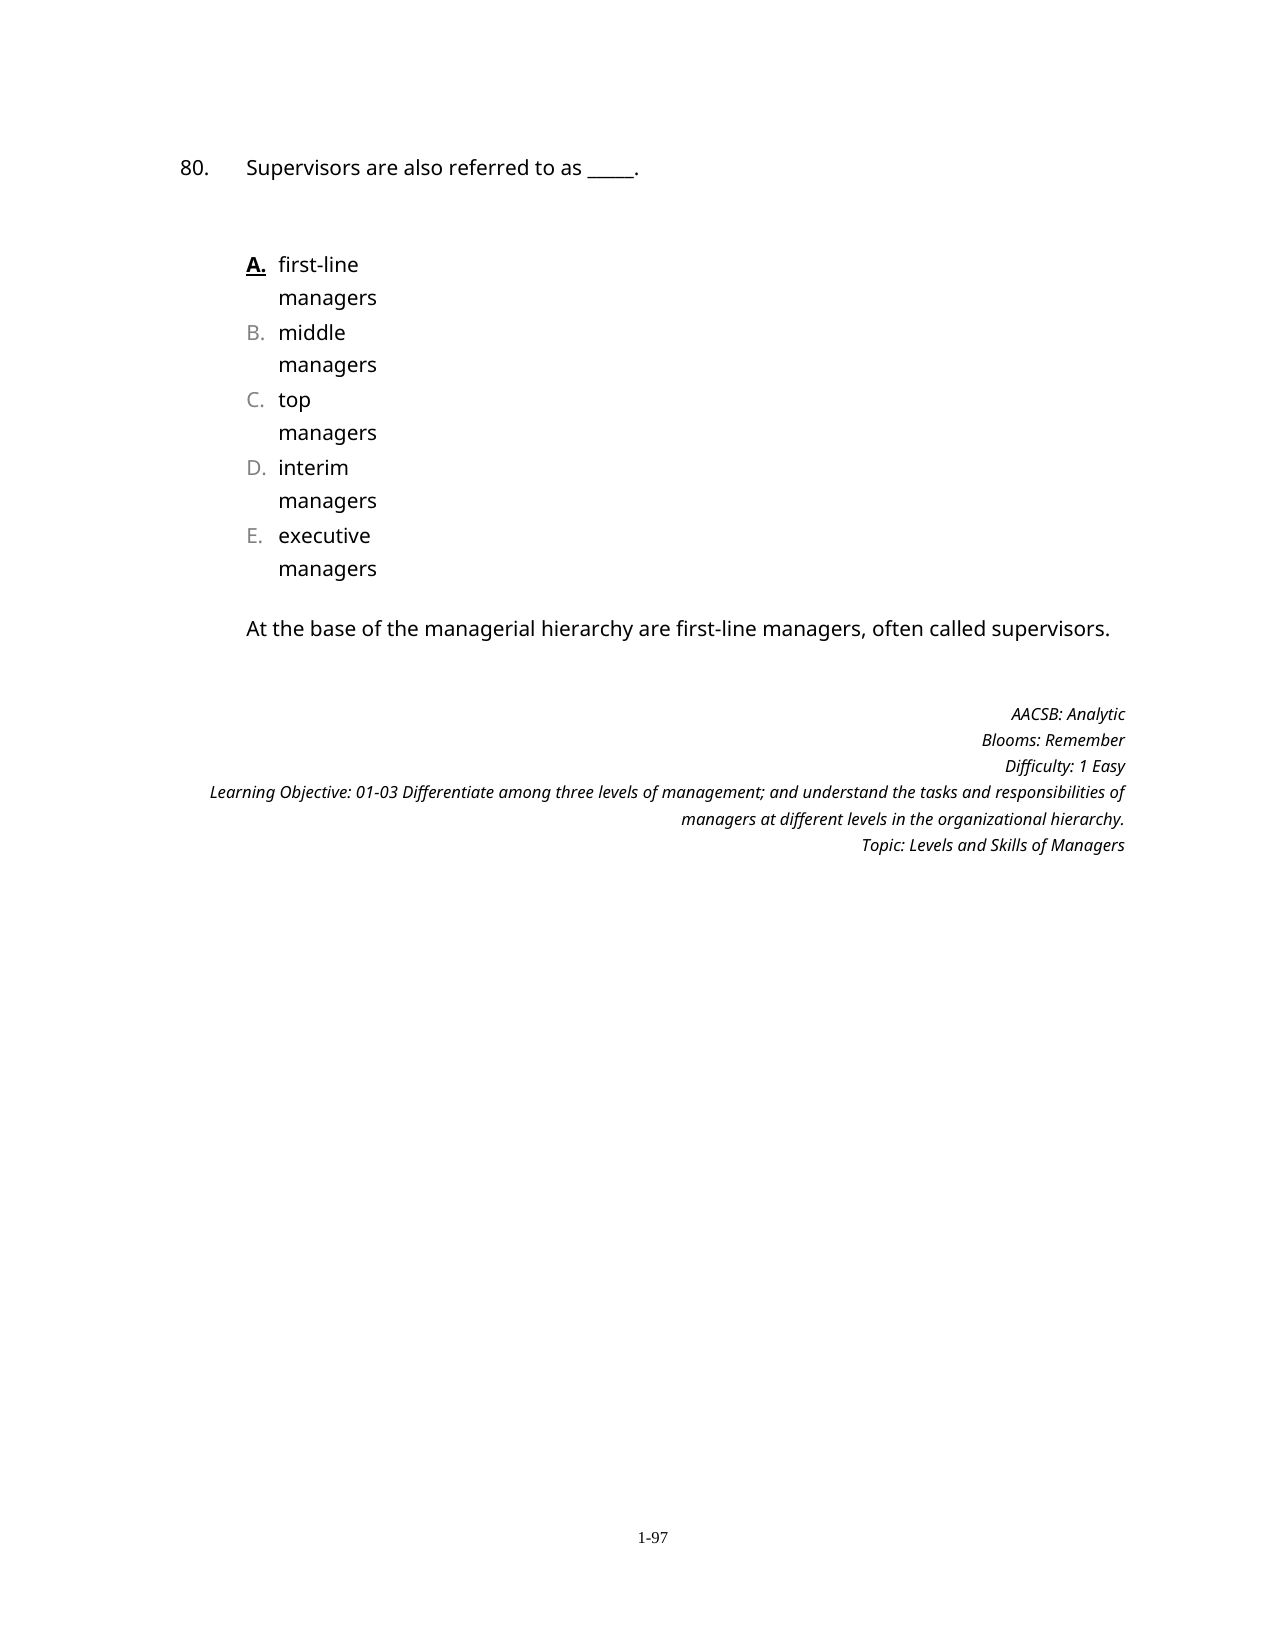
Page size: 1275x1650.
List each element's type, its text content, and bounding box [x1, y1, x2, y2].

table_header AACSB: Analytic Blooms: Remember Difficulty: 1 Easy Learning Objective: 01-03 Differentiate among three levels of management; and understand the tasks and responsibilities of managers at different levels in the organizational hierarchy. Topic: Levels and Skills of Managers [180, 703, 1125, 892]
table_header 80. [180, 153, 246, 674]
table_header Supervisors are also referred to as _____. At the base of the managerial hierarchy are first-line managers, often called supervisors. [246, 153, 1125, 674]
